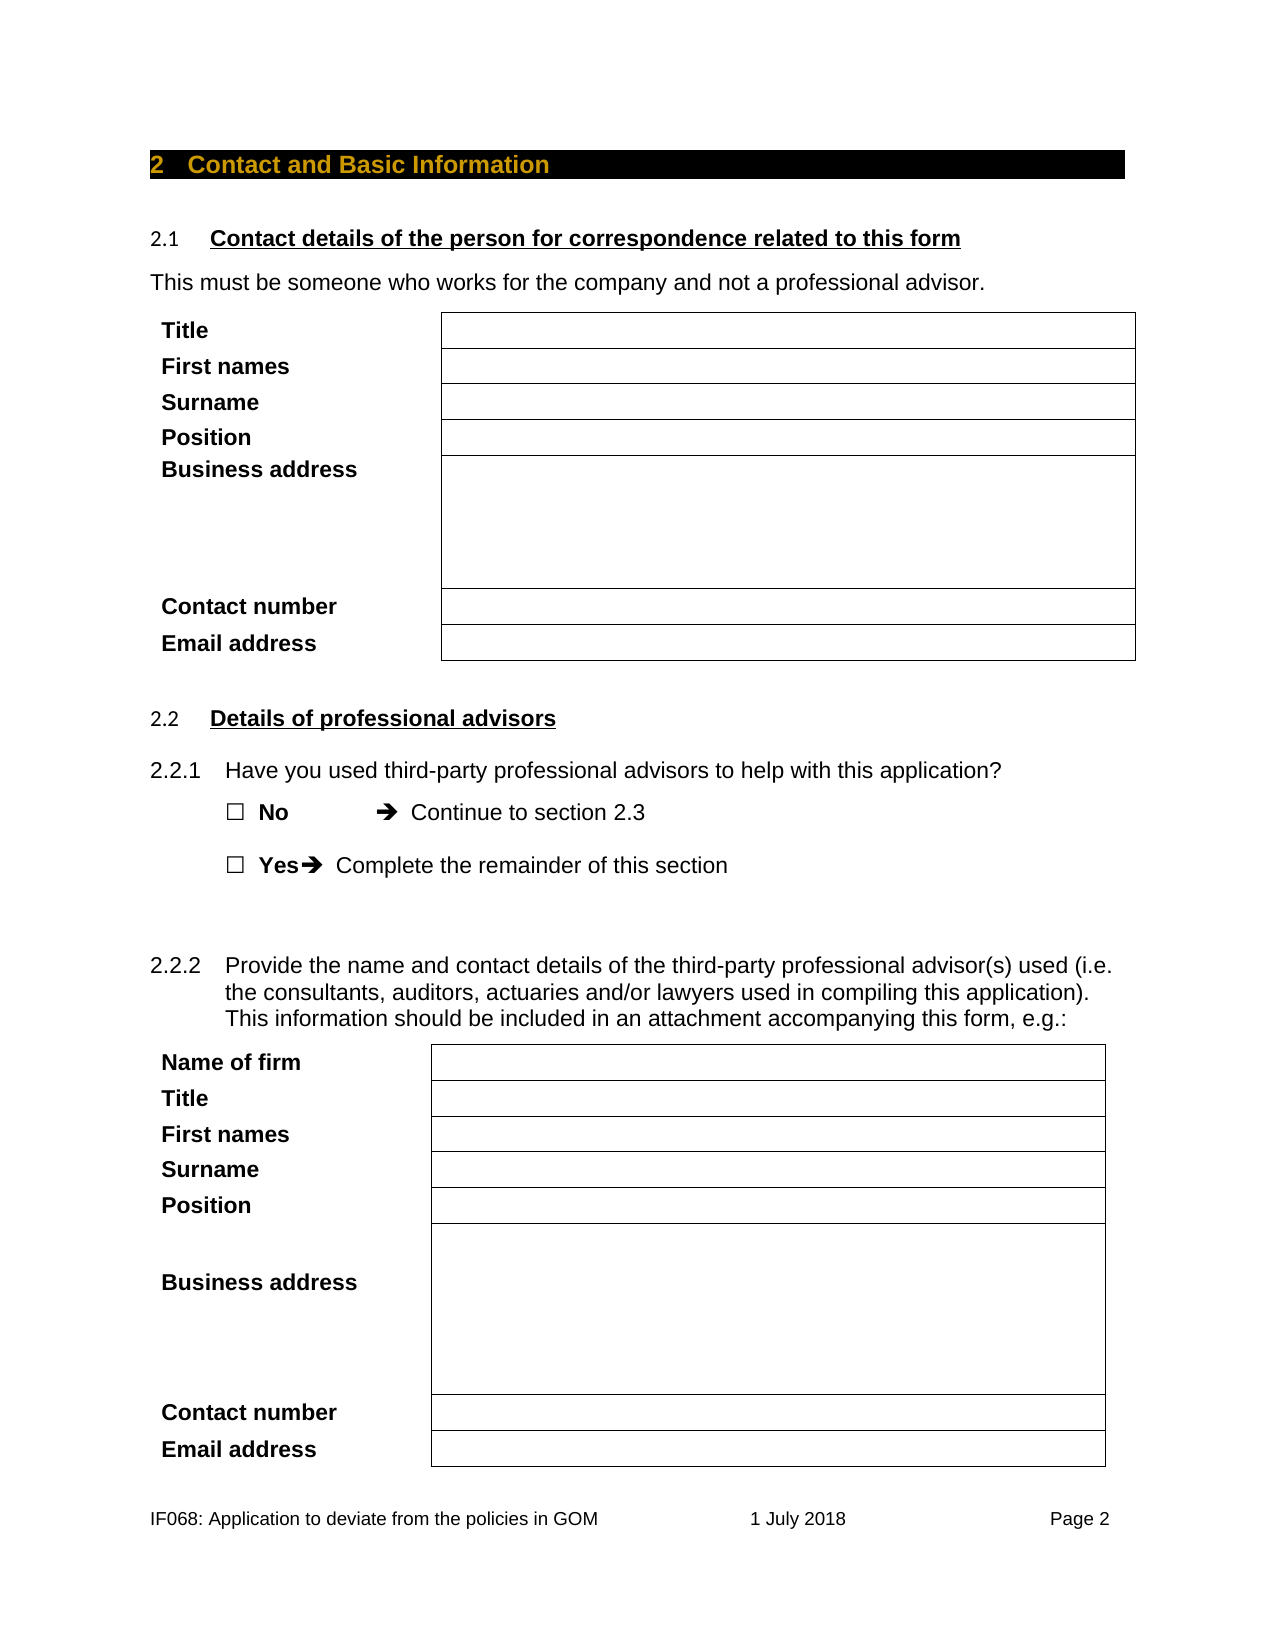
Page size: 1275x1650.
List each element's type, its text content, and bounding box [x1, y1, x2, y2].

table_cell [442, 456, 1135, 588]
table_cell Position [150, 1187, 431, 1223]
table_cell [432, 1224, 1105, 1394]
subtitle Have you used third-party professional advisors to help with this application? [150, 757, 1125, 783]
table_cell Surname [150, 1151, 431, 1187]
table_cell [442, 384, 1135, 419]
subtitle Contact and Basic Information [150, 150, 1125, 179]
table_cell [442, 589, 1135, 624]
table_cell [432, 1431, 1105, 1466]
table_header Name of firm [150, 1044, 431, 1080]
table_cell [432, 1152, 1105, 1187]
table_cell Email address [150, 1430, 431, 1466]
table_cell First names [150, 1116, 431, 1151]
table_cell [432, 1395, 1105, 1430]
table_cell [432, 1081, 1105, 1116]
table_cell Email address [150, 624, 441, 660]
text Yes Complete the remainder of this section [225, 848, 1125, 880]
table_cell Title [150, 1080, 431, 1116]
table_cell First names [150, 348, 441, 383]
table_cell [432, 1188, 1105, 1223]
table_cell Business address [150, 1223, 431, 1394]
table_header [432, 1045, 1105, 1080]
table_cell Contact number [150, 1394, 431, 1430]
table_cell Position [150, 419, 441, 455]
text No Continue to section 2.3 [225, 796, 1125, 827]
table_cell [442, 349, 1135, 383]
text This must be someone who works for the company and not a professional advisor. [150, 269, 1125, 295]
subtitle Details of professional advisors [150, 704, 1125, 732]
table_header [442, 313, 1135, 348]
table_cell [442, 625, 1135, 660]
table_cell Contact number [150, 588, 441, 624]
table_cell [432, 1117, 1105, 1151]
table_header Title [150, 312, 441, 348]
table_cell Surname [150, 383, 441, 419]
table_cell [442, 420, 1135, 455]
subtitle Contact details of the person for correspondence related to this form [150, 224, 1125, 252]
subtitle Provide the name and contact details of the third-party professional advisor(s) used (i.e. the consultants, auditors, actuaries and/or lawyers used in compiling this application). This information should be included in an attachment accompanying this form, e.g.: [150, 952, 1125, 1032]
table_cell Business address [150, 455, 441, 588]
